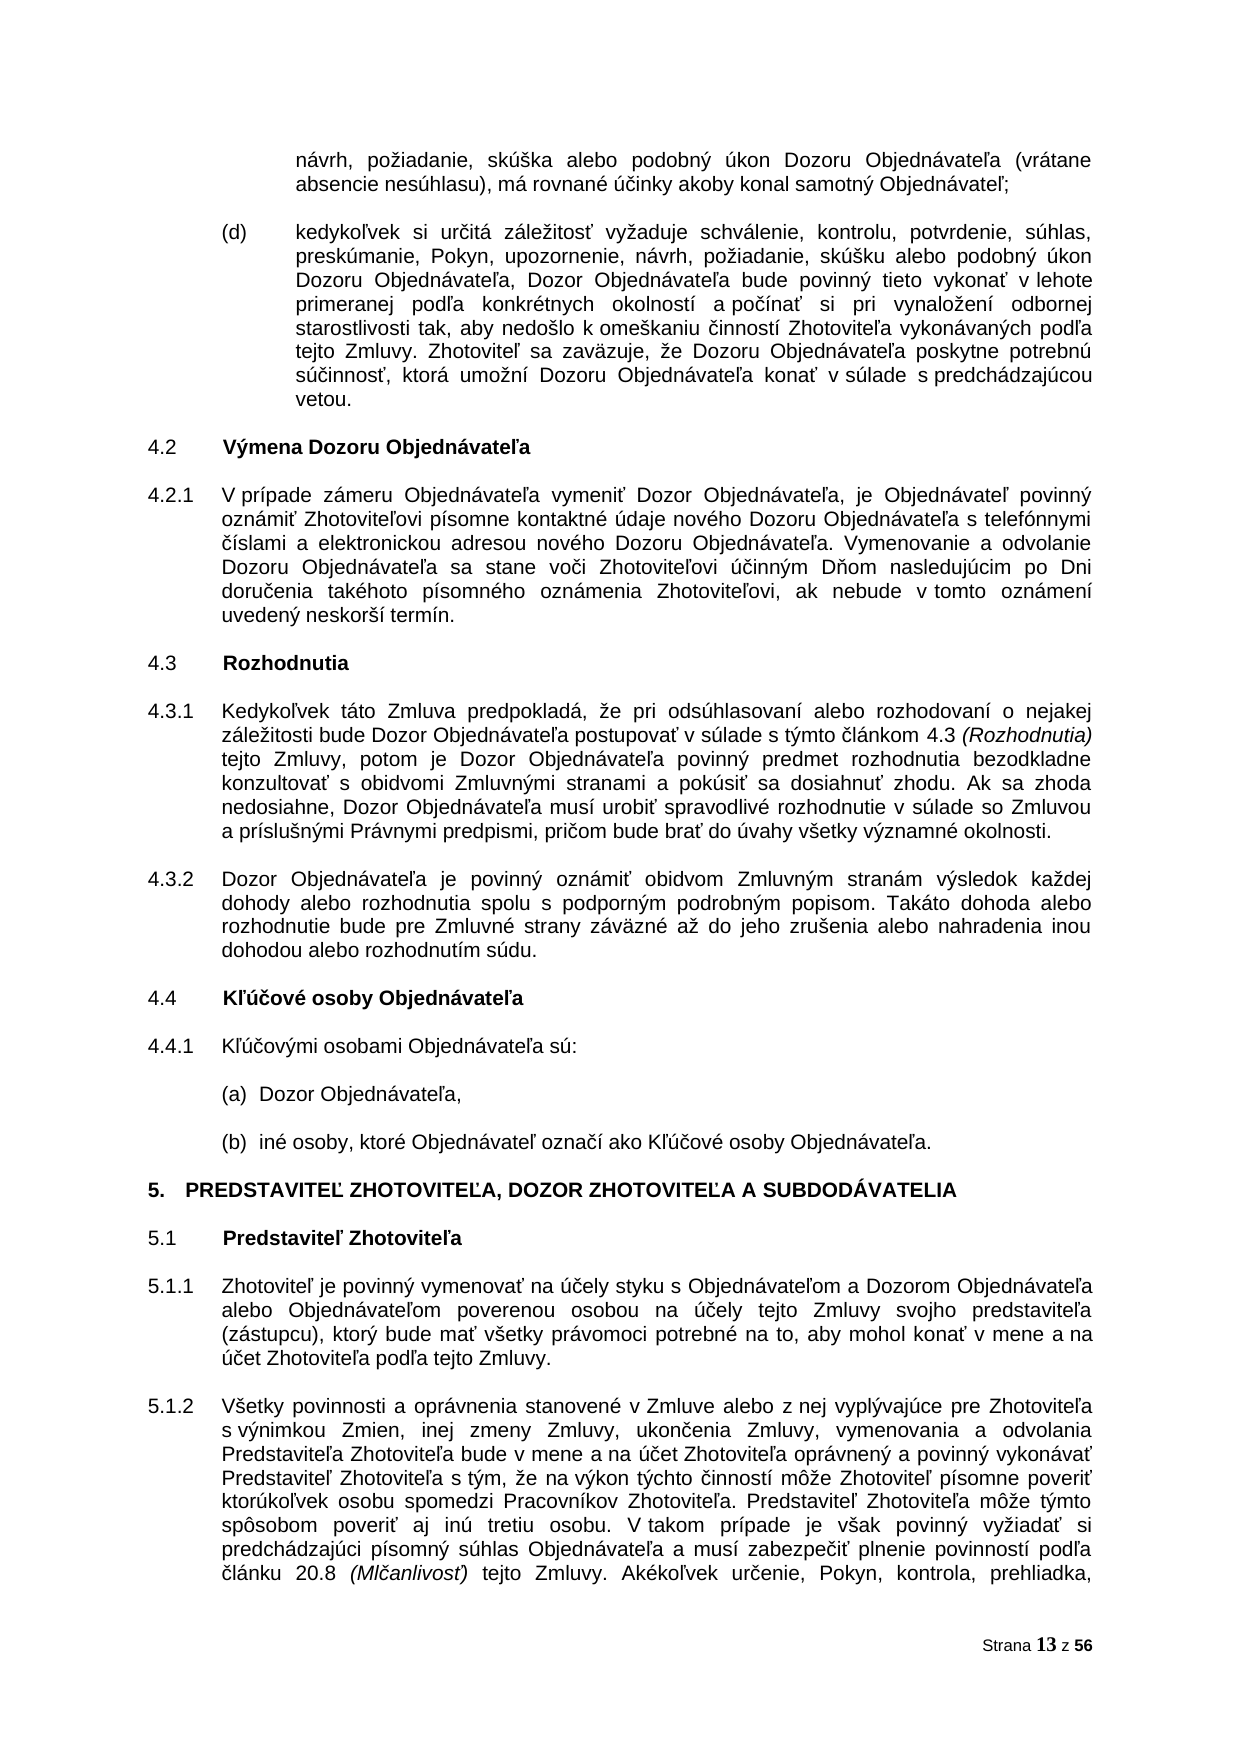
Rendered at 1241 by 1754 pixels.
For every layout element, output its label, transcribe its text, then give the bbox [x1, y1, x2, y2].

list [148, 1393, 1093, 1585]
list Zhotoviteľ je povinný vymenovať na účely styku s Objednávateľom a Dozorom Objednávateľa alebo Objednávateľom poverenou osobou na účely tejto Zmluvy svojho predstaviteľa (zástupcu), ktorý bude mať všetky právomoci potrebné na to, aby mohol konať v mene a na účet Zhotoviteľa podľa tejto Zmluvy. [148, 1274, 1093, 1369]
list Kľúčovými osobami Objednávateľa sú: [148, 1034, 1093, 1058]
list Kľúčové osoby Objednávateľa [148, 986, 1093, 1010]
list V prípade zámeru Objednávateľa vymeniť Dozor Objednávateľa, je Objednávateľ povinný oznámiť Zhotoviteľovi písomne kontaktné údaje nového Dozoru Objednávateľa s telefónnymi číslami a elektronickou adresou nového Dozoru Objednávateľa. Vymenovanie a odvolanie Dozoru Objednávateľa sa stane voči Zhotoviteľovi účinným Dňom nasledujúcim po Dni doručenia takéhoto písomného oznámenia Zhotoviteľovi, ak nebude v tomto oznámení uvedený neskorší termín. [148, 483, 1093, 627]
list Výmena Dozoru Objednávateľa [148, 435, 1093, 459]
list Dozor Objednávateľa je povinný oznámiť obidvom Zmluvným stranám výsledok každej dohody alebo rozhodnutia spolu s podporným podrobným popisom. Takáto dohoda alebo rozhodnutie bude pre Zmluvné strany záväzné až do jeho zrušenia alebo nahradenia inou dohodou alebo rozhodnutím súdu. [148, 866, 1093, 962]
list kedykoľvek si určitá záležitosť vyžaduje schválenie, kontrolu, potvrdenie, súhlas, preskúmanie, Pokyn, upozornenie, návrh, požiadanie, skúšku alebo podobný úkon Dozoru Objednávateľa, Dozor Objednávateľa bude povinný tieto vykonať v lehote primeranej podľa konkrétnych okolností a počínať si pri vynaložení odbornej starostlivosti tak, aby nedošlo k omeškaniu činností Zhotoviteľa vykonávaných podľa tejto Zmluvy. Zhotoviteľ sa zaväzuje, že Dozoru Objednávateľa poskytne potrebnú súčinnosť, ktorá umožní Dozoru Objednávateľa konať v súlade s predchádzajúcou vetou. [221, 219, 1093, 411]
list Rozhodnutia [148, 651, 1093, 675]
list PREDSTAVITEĽ ZHOTOVITEĽA, DOZOR ZHOTOVITEĽA A SUBDODÁVATELIA [148, 1178, 1093, 1202]
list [221, 148, 1093, 196]
list Kedykoľvek táto Zmluva predpokladá, že pri odsúhlasovaní alebo rozhodovaní o nejakej záležitosti bude Dozor Objednávateľa postupovať v súlade s týmto článkom 4.3 (Rozhodnutia) tejto Zmluvy, potom je Dozor Objednávateľa povinný predmet rozhodnutia bezodkladne konzultovať s obidvomi Zmluvnými stranami a pokúsiť sa dosiahnuť zhodu. Ak sa zhoda nedosiahne, Dozor Objednávateľa musí urobiť spravodlivé rozhodnutie v súlade so Zmluvou a príslušnými Právnymi predpismi, pričom bude brať do úvahy všetky významné okolnosti. [148, 699, 1093, 842]
list Dozor Objednávateľa, [221, 1082, 1093, 1106]
list Predstaviteľ Zhotoviteľa [148, 1226, 1093, 1250]
list iné osoby, ktoré Objednávateľ označí ako Kľúčové osoby Objednávateľa. [221, 1130, 1093, 1154]
